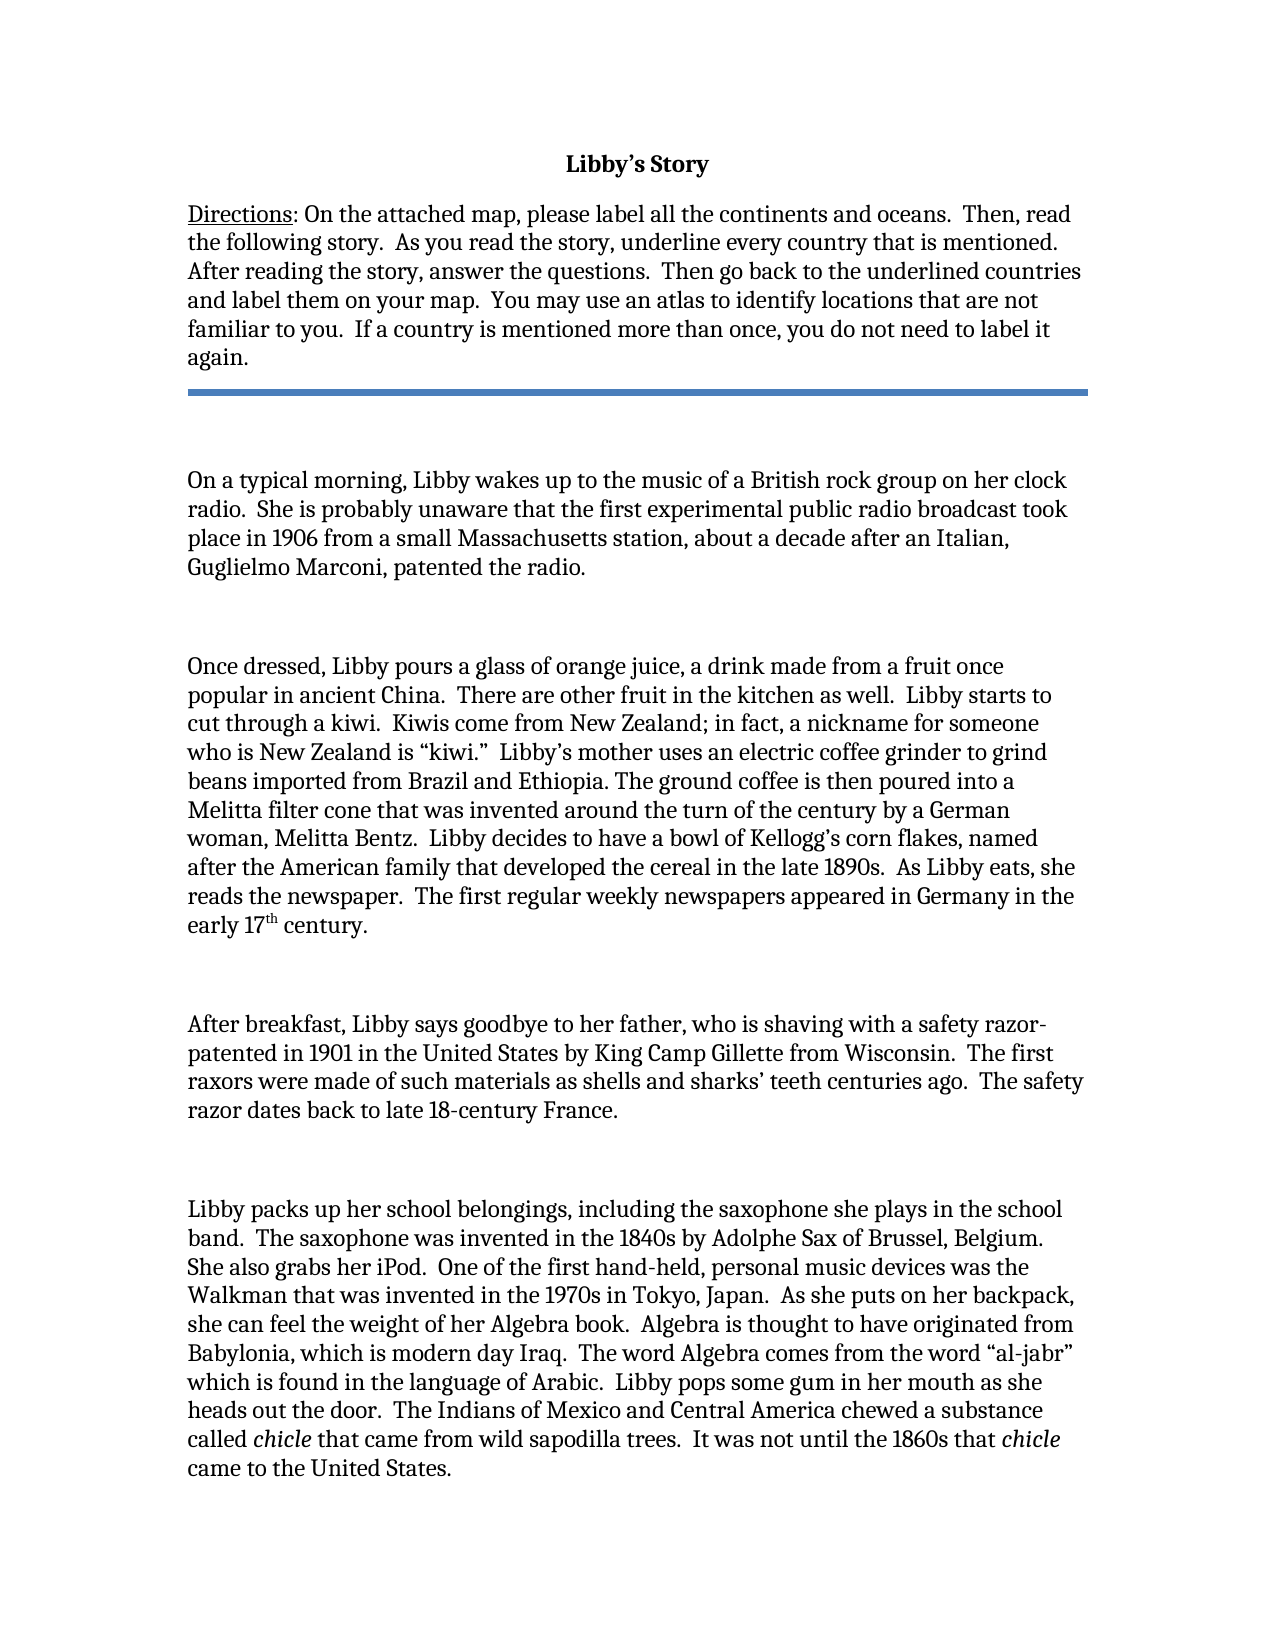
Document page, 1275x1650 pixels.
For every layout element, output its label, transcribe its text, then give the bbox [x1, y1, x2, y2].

text Libby packs up her school belongings, including the saxophone she plays in the school band. The saxophone was invented in the 1840s by Adolphe Sax of Brussel, Belgium. She also grabs her iPod. One of the first hand-held, personal music devices was the Walkman that was invented in the 1970s in Tokyo, Japan. As she puts on her backpack, she can feel the weight of her Algebra book. Algebra is thought to have originated from Babylonia, which is modern day Iraq. The word Algebra comes from the word “al-jabr” which is found in the language of Arabic. Libby pops some gum in her mouth as she heads out the door. The Indians of Mexico and Central America chewed a substance called chicle that came from wild sapodilla trees. It was not until the 1860s that chicle came to the United States. [187, 1195, 1087, 1483]
text Libby’s Story [187, 150, 1087, 179]
text Directions: On the attached map, please label all the continents and oceans. Then, read the following story. As you read the story, underline every country that is mentioned. After reading the story, answer the questions. Then go back to the underlined countries and label them on your map. You may use an atlas to identify locations that are not familiar to you. If a country is mentioned more than once, you do not need to label it again. [187, 199, 1087, 372]
text After breakfast, Libby says goodbye to her father, who is shaving with a safety razor- patented in 1901 in the United States by King Camp Gillette from Wisconsin. The first raxors were made of such materials as shells and sharks’ teeth centuries ago. The safety razor dates back to late 18-century France. [187, 1010, 1087, 1125]
text Once dressed, Libby pours a glass of orange juice, a drink made from a fruit once popular in ancient China. There are other fruit in the kitchen as well. Libby starts to cut through a kiwi. Kiwis come from New Zealand; in fact, a nickname for someone who is New Zealand is “kiwi.” Libby’s mother uses an electric coffee grinder to grind beans imported from Brazil and Ethiopia. The ground coffee is then poured into a Melitta filter cone that was invented around the turn of the century by a German woman, Melitta Bentz. Libby decides to have a bowl of Kellogg’s corn flakes, named after the American family that developed the cereal in the late 1890s. As Libby eats, she reads the newspaper. The first regular weekly newspapers appeared in Germany in the early 17th century. [187, 652, 1087, 939]
text On a typical morning, Libby wakes up to the music of a British rock group on her clock radio. She is probably unaware that the first experimental public radio broadcast took place in 1906 from a small Massachusetts station, about a decade after an Italian, Guglielmo Marconi, patented the radio. [187, 466, 1087, 581]
